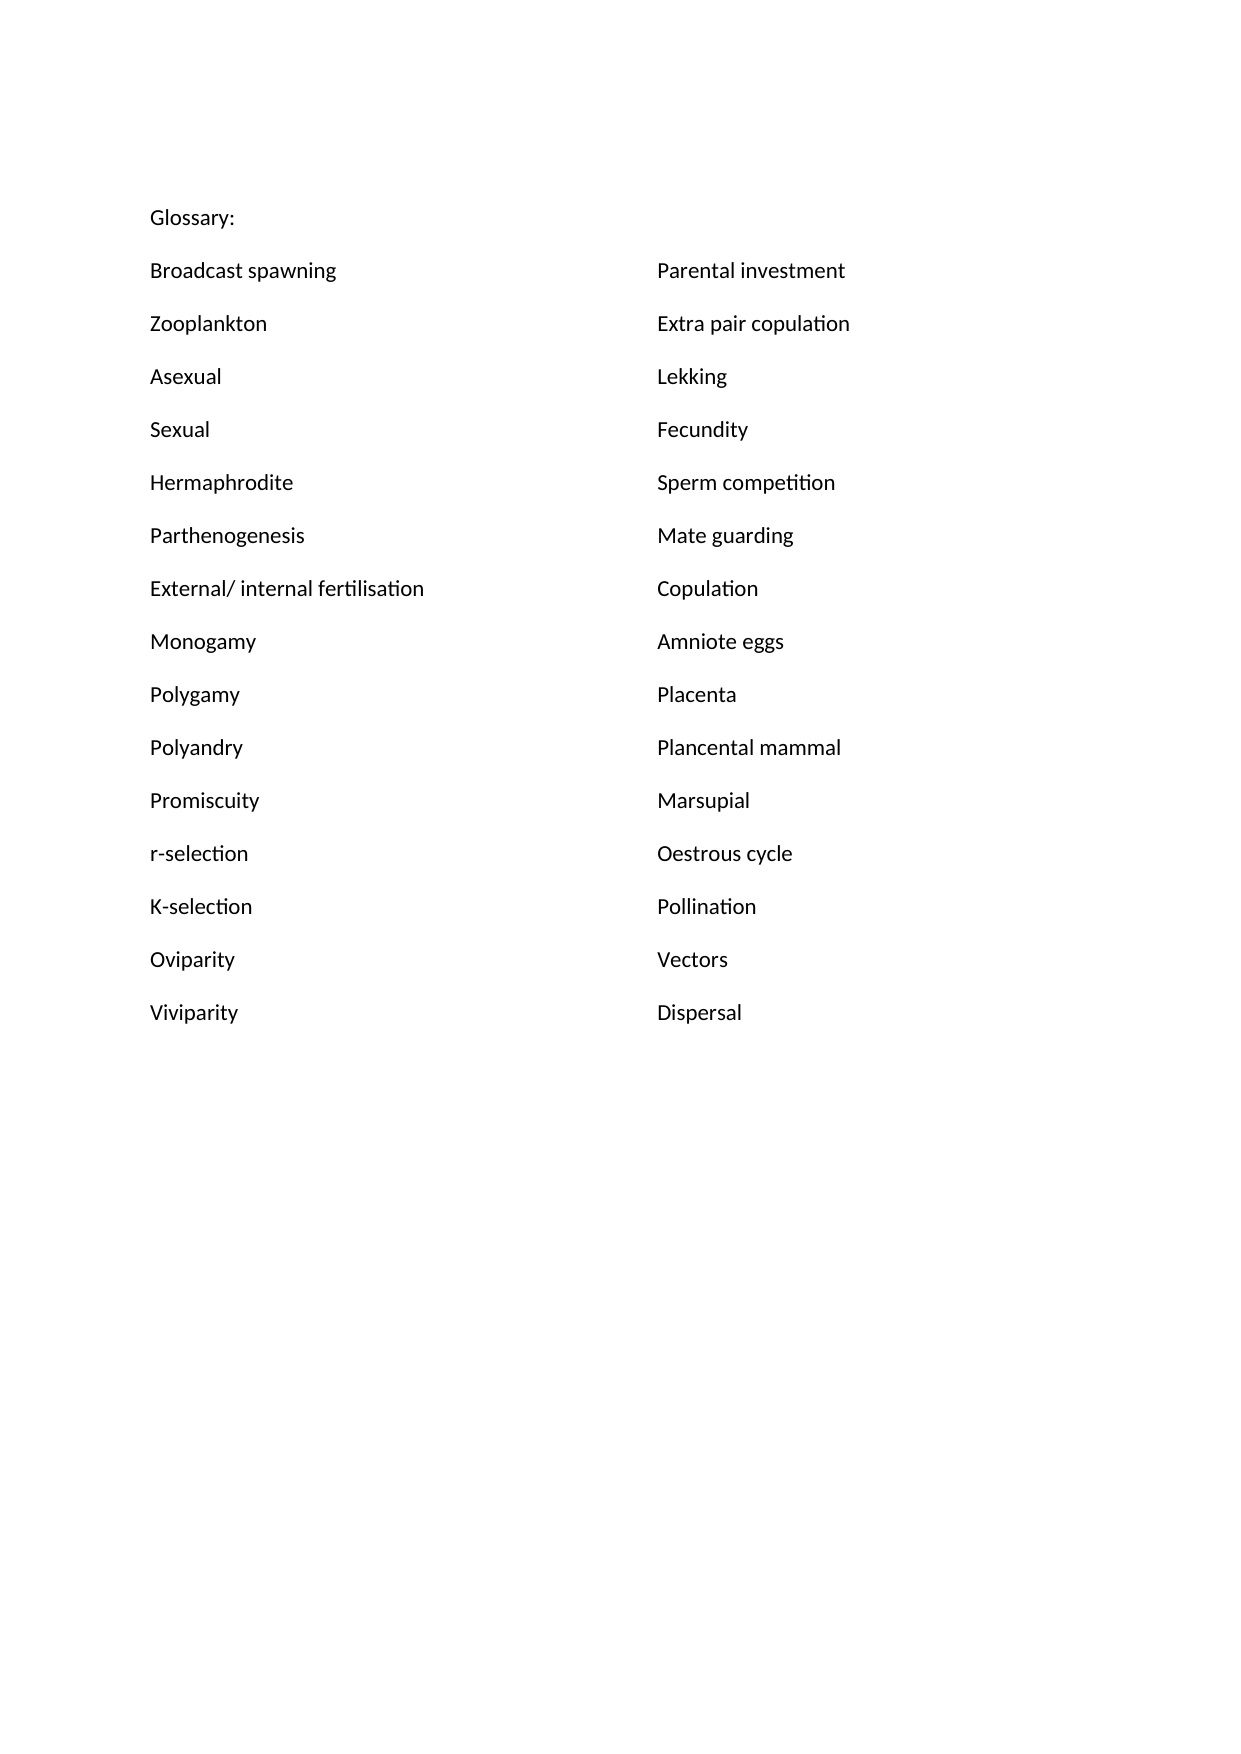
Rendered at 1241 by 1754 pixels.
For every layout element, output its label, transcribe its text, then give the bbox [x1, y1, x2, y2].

text Broadcast spawning [150, 256, 583, 284]
text Polyandry [150, 733, 583, 761]
text Oestrous cycle [657, 839, 1090, 867]
text Marsupial [657, 786, 1090, 814]
text Fecundity [657, 415, 1090, 443]
text Monogamy [150, 627, 583, 655]
text Vectors [657, 945, 1090, 973]
text Promiscuity [150, 786, 583, 814]
text Parental investment [657, 256, 1090, 284]
text Sexual [150, 415, 583, 443]
text External/ internal fertilisation [150, 574, 583, 602]
text K-selection [150, 892, 583, 920]
text Parthenogenesis [150, 521, 583, 549]
text Plancental mammal [657, 733, 1090, 761]
text Hermaphrodite [150, 468, 583, 496]
text Zooplankton [150, 309, 583, 337]
text Viviparity [150, 998, 583, 1026]
text Lekking [657, 362, 1090, 390]
text Polygamy [150, 680, 583, 708]
text Amniote eggs [657, 627, 1090, 655]
text Pollination [657, 892, 1090, 920]
text r-selection [150, 839, 583, 867]
text Glossary: [150, 203, 1090, 231]
text Asexual [150, 362, 583, 390]
text Extra pair copulation [657, 309, 1090, 337]
text Oviparity [150, 945, 583, 973]
text Placenta [657, 680, 1090, 708]
text Sperm competition [657, 468, 1090, 496]
text Copulation [657, 574, 1090, 602]
text Dispersal [657, 998, 1090, 1026]
text Mate guarding [657, 521, 1090, 549]
